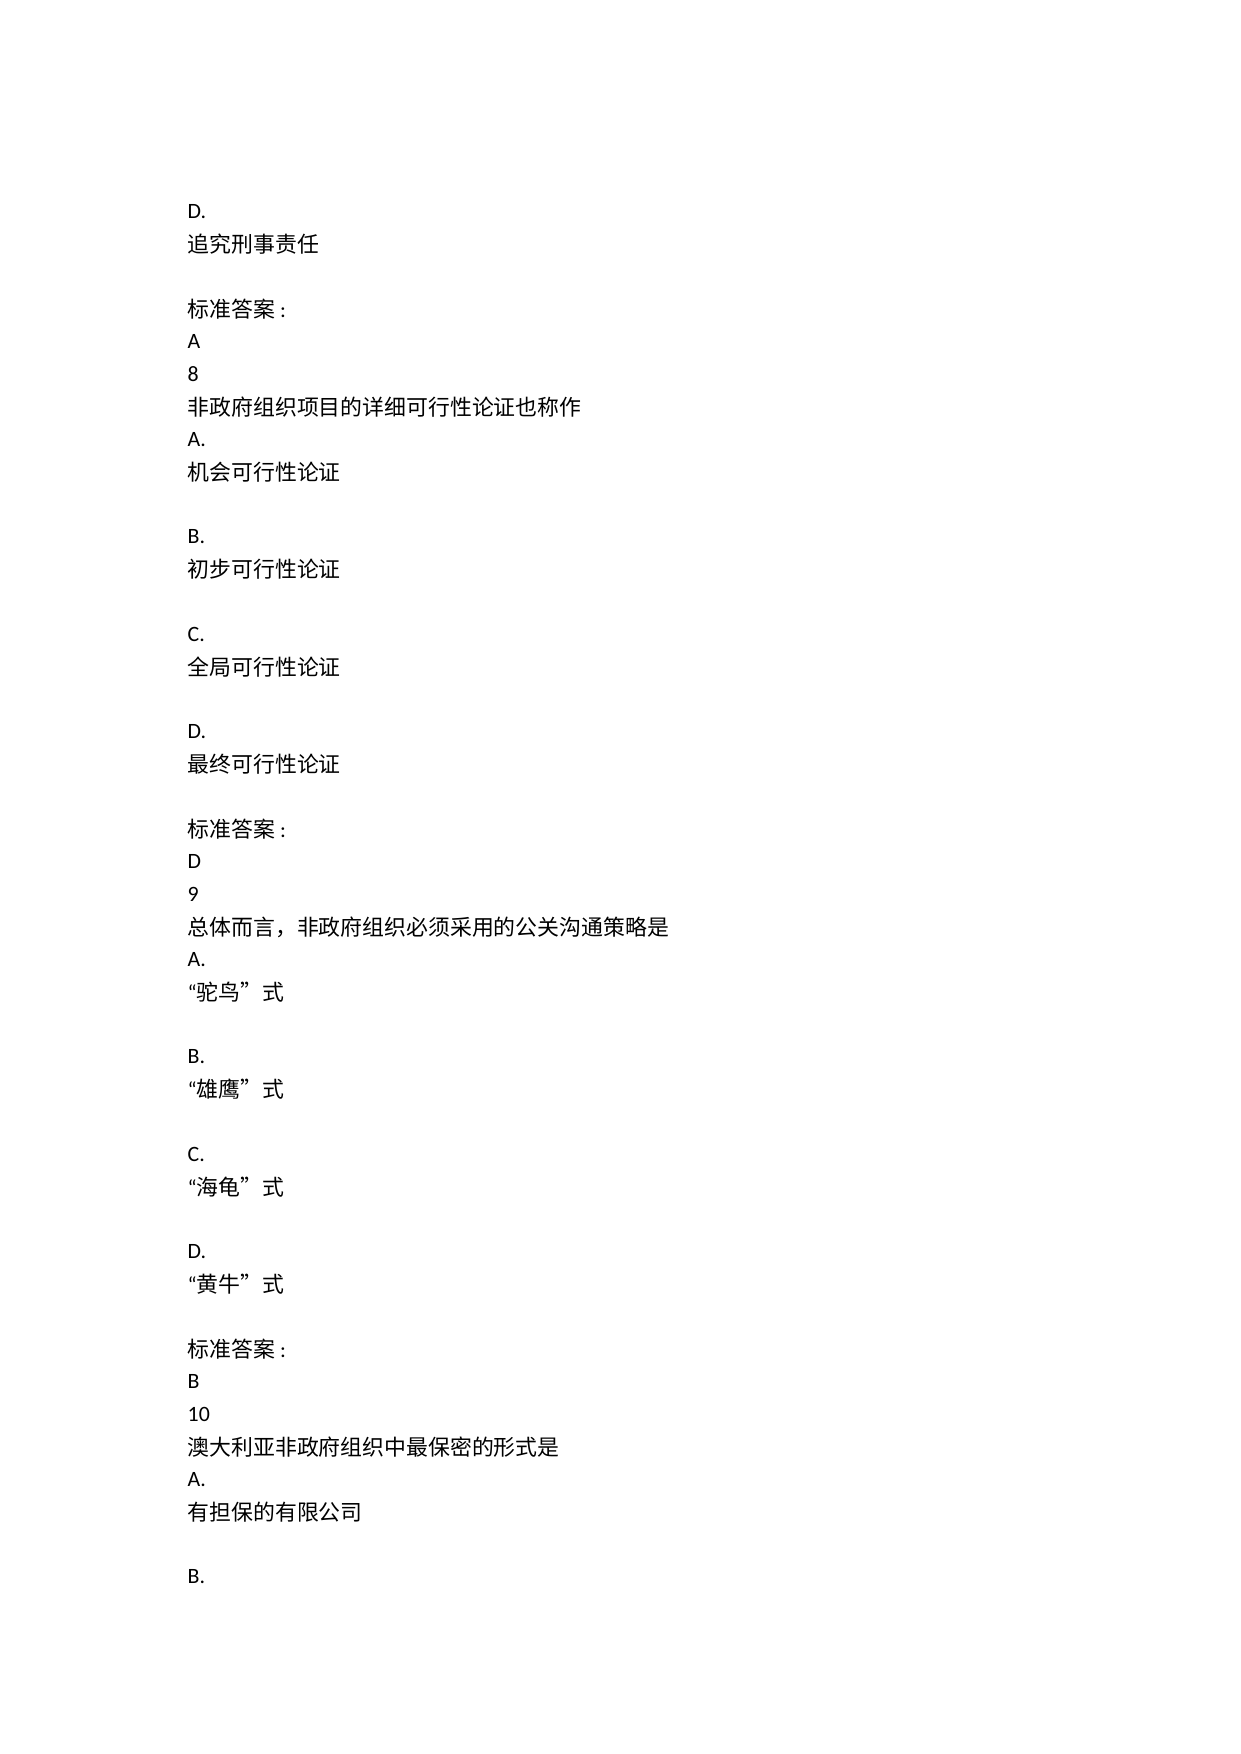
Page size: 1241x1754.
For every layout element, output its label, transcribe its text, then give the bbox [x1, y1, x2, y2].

text 澳大利亚非政府组织中最保密的形式是 [187, 1429, 1053, 1462]
text 标准答案 : [187, 292, 1053, 324]
text 8 [187, 357, 1053, 389]
text “驼鸟”式 [187, 974, 1053, 1007]
text B. [187, 519, 1053, 552]
text 10 [187, 1397, 1053, 1429]
text 标准答案 : [187, 1332, 1053, 1364]
text “海龟”式 [187, 1169, 1053, 1202]
text 最终可行性论证 [187, 747, 1053, 779]
text “黄牛”式 [187, 1267, 1053, 1299]
text 总体而言，非政府组织必须采用的公关沟通策略是 [187, 909, 1053, 942]
text B. [187, 1039, 1053, 1072]
text B. [187, 1559, 1053, 1592]
text 初步可行性论证 [187, 552, 1053, 584]
text “雄鹰”式 [187, 1072, 1053, 1104]
text D. [187, 194, 1053, 227]
text A. [187, 1462, 1053, 1494]
text B [187, 1364, 1053, 1397]
text 有担保的有限公司 [187, 1494, 1053, 1527]
text 标准答案 : [187, 812, 1053, 844]
text 9 [187, 877, 1053, 909]
text 机会可行性论证 [187, 454, 1053, 487]
text 全局可行性论证 [187, 649, 1053, 682]
text C. [187, 1137, 1053, 1169]
text D [187, 844, 1053, 877]
text A [187, 324, 1053, 357]
text D. [187, 1234, 1053, 1267]
text A. [187, 422, 1053, 454]
text 追究刑事责任 [187, 227, 1053, 259]
text 非政府组织项目的详细可行性论证也称作 [187, 389, 1053, 422]
text A. [187, 942, 1053, 974]
text D. [187, 714, 1053, 747]
text C. [187, 617, 1053, 649]
